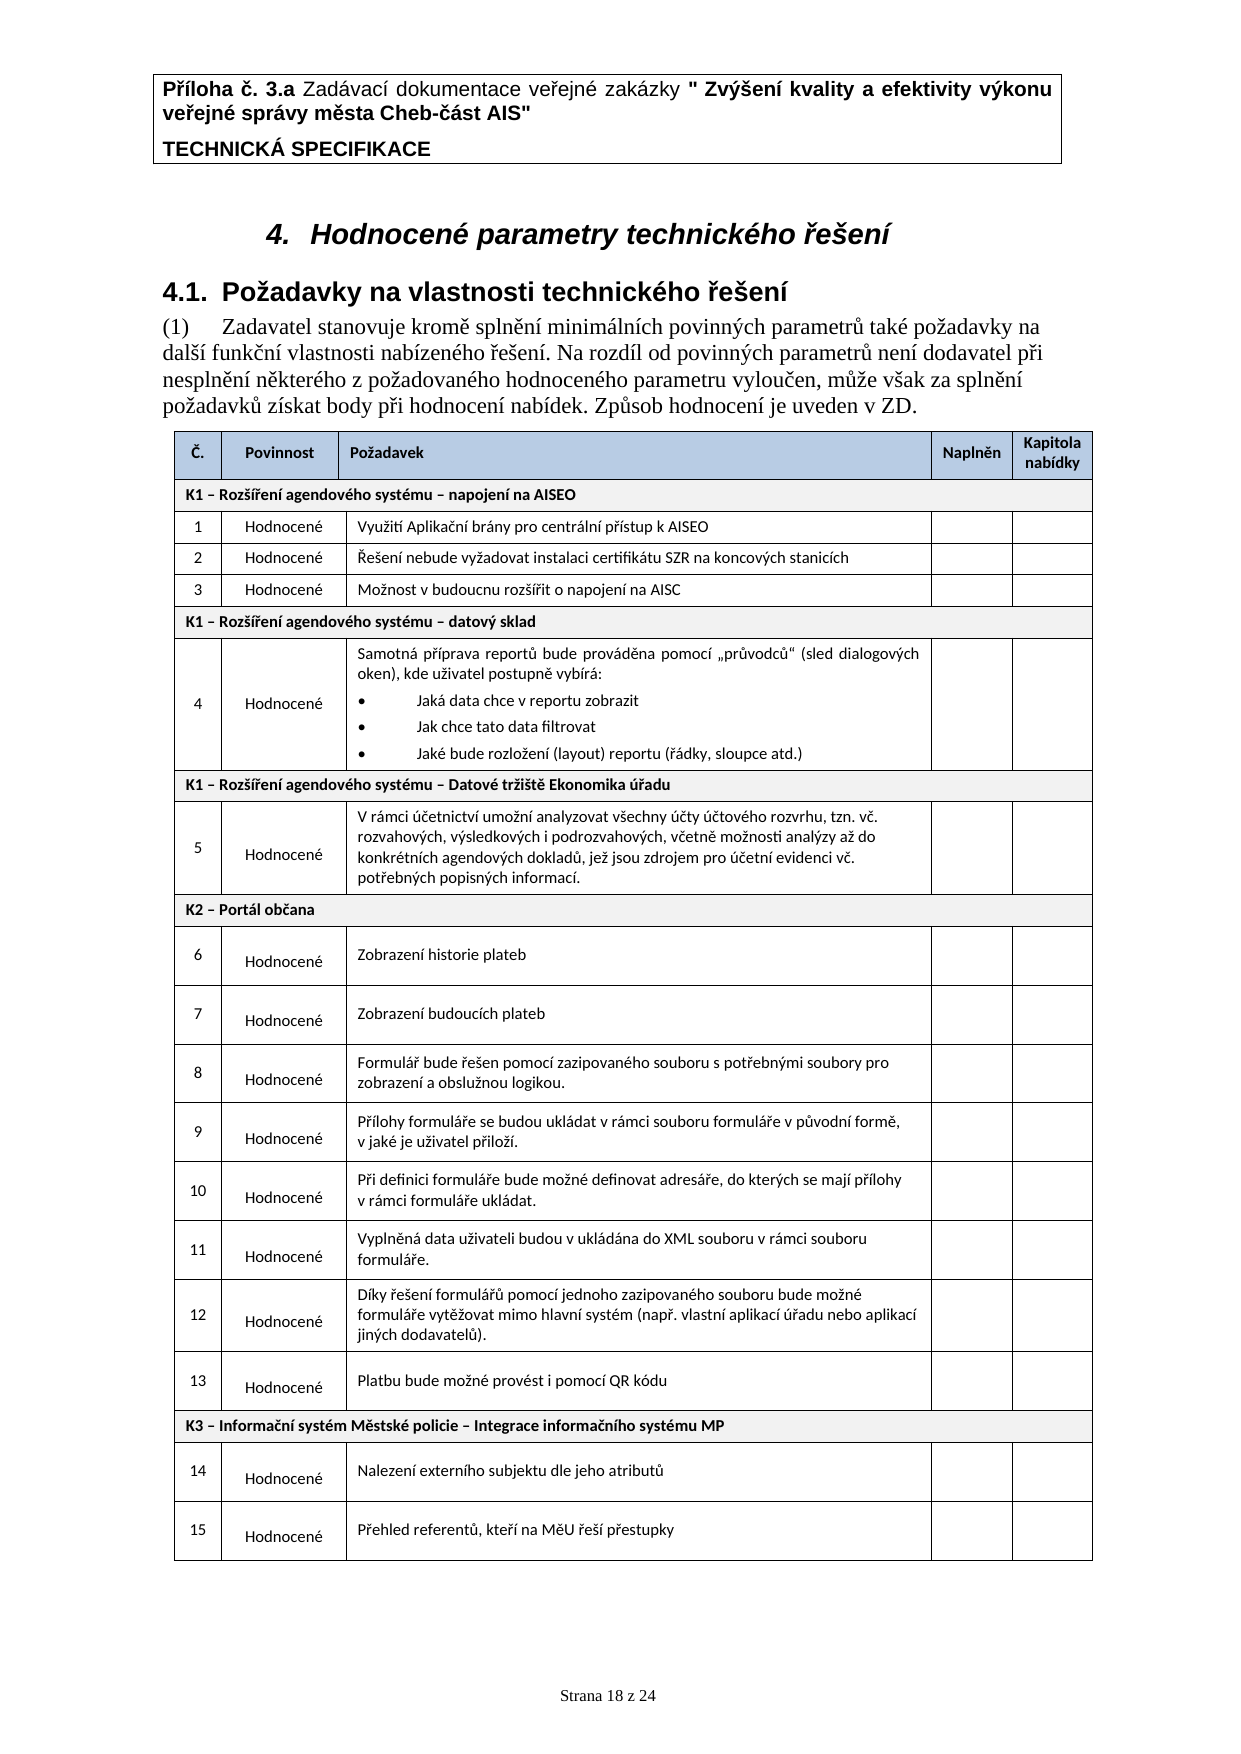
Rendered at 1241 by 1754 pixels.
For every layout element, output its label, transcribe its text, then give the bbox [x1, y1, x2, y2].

table_cell V rámci účetnictví umožní analyzovat všechny účty účtového rozvrhu, tzn. vč. rozvahových, výsledkových i podrozvahových, včetně možnosti analýzy až do konkrétních agendových dokladů, jež jsou zdrojem pro účetní evidenci vč. potřebných popisných informací. [347, 802, 931, 894]
table_header Požadavek [339, 432, 931, 479]
table_cell Hodnocené [222, 575, 346, 606]
table_cell Formulář bude řešen pomocí zazipovaného souboru s potřebnými soubory pro zobrazení a obslužnou logikou. [347, 1045, 931, 1102]
table_cell 12 [175, 1280, 221, 1351]
table_cell [932, 639, 1012, 769]
table_cell Hodnocené [222, 802, 346, 894]
table_cell Hodnocené [222, 1045, 346, 1102]
table_cell K2 – Portál občana [175, 895, 1092, 926]
table_cell 14 [175, 1443, 221, 1501]
table_cell 6 [175, 927, 221, 984]
table_cell Řešení nebude vyžadovat instalaci certifikátu SZR na koncových stanicích [347, 544, 931, 574]
table_cell Hodnocené [222, 544, 346, 574]
table_cell [1013, 639, 1092, 769]
table_cell Vyplněná data uživateli budou v ukládána do XML souboru v rámci souboru formuláře. [347, 1221, 931, 1279]
table_cell Samotná příprava reportů bude prováděna pomocí „průvodců“ (sled dialogových oken), kde uživatel postupně vybírá: • Jaká data chce v reportu zobrazit • Jak chce tato data filtrovat • Jaké bude rozložení (layout) reportu (řádky, sloupce atd.) [347, 639, 931, 769]
table_cell 2 [175, 544, 221, 574]
table_cell Platbu bude možné provést i pomocí QR kódu [347, 1352, 931, 1410]
table_cell [1013, 1280, 1092, 1351]
table_cell [932, 512, 1012, 542]
table_header Povinnost [222, 432, 338, 479]
table_cell [1013, 986, 1092, 1043]
subtitle Hodnocené parametry technického řešení [266, 217, 1053, 251]
table_header Kapitola nabídky [1013, 432, 1092, 479]
table_cell K1 – Rozšíření agendového systému – Datové tržiště Ekonomika úřadu [175, 771, 1092, 801]
table_cell Hodnocené [222, 927, 346, 984]
table_cell [1013, 1162, 1092, 1220]
table_cell [1013, 1443, 1092, 1501]
table_cell Hodnocené [222, 639, 346, 769]
table_cell Nalezení externího subjektu dle jeho atributů [347, 1443, 931, 1501]
table_cell Díky řešení formulářů pomocí jednoho zazipovaného souboru bude možné formuláře vytěžovat mimo hlavní systém (např. vlastní aplikací úřadu nebo aplikací jiných dodavatelů). [347, 1280, 931, 1351]
text Zadavatel stanovuje kromě splnění minimálních povinných parametrů také požadavky na další funkční vlastnosti nabízeného řešení. Na rozdíl od povinných parametrů není dodavatel při nesplnění některého z požadovaného hodnoceného parametru vyloučen, může však za splnění požadavků získat body při hodnocení nabídek. Způsob hodnocení je uveden v ZD. [162, 313, 1053, 418]
table_cell [932, 1280, 1012, 1351]
table_cell 4 [175, 639, 221, 769]
table_cell Přílohy formuláře se budou ukládat v rámci souboru formuláře v původní formě, v jaké je uživatel přiloží. [347, 1103, 931, 1161]
table_cell [1013, 512, 1092, 542]
table_cell Hodnocené [222, 1502, 346, 1559]
subtitle Požadavky na vlastnosti technického řešení [162, 276, 1053, 307]
table_cell [932, 544, 1012, 574]
table_cell Hodnocené [222, 512, 346, 542]
table_cell Hodnocené [222, 986, 346, 1043]
table_cell Při definici formuláře bude možné definovat adresáře, do kterých se mají přílohy v rámci formuláře ukládat. [347, 1162, 931, 1220]
table_cell Hodnocené [222, 1443, 346, 1501]
table_cell Přehled referentů, kteří na MěU řeší přestupky [347, 1502, 931, 1559]
table_cell 5 [175, 802, 221, 894]
table_cell 11 [175, 1221, 221, 1279]
table_cell K3 – Informační systém Městské policie – Integrace informačního systému MP [175, 1411, 1092, 1442]
table_cell [932, 1103, 1012, 1161]
table_header Č. [175, 432, 221, 479]
table_cell [932, 1162, 1012, 1220]
table_cell 10 [175, 1162, 221, 1220]
table_cell Hodnocené [222, 1280, 346, 1351]
table_cell 1 [175, 512, 221, 542]
table_cell [932, 986, 1012, 1043]
table_cell [1013, 544, 1092, 574]
table_cell [1013, 802, 1092, 894]
table_cell Hodnocené [222, 1103, 346, 1161]
table_cell 13 [175, 1352, 221, 1410]
table_cell [1013, 1103, 1092, 1161]
table_cell 7 [175, 986, 221, 1043]
table_cell [932, 1045, 1012, 1102]
table_cell Zobrazení budoucích plateb [347, 986, 931, 1043]
table_cell Možnost v budoucnu rozšířit o napojení na AISC [347, 575, 931, 606]
table_cell [932, 575, 1012, 606]
table_cell Zobrazení historie plateb [347, 927, 931, 984]
table_cell 9 [175, 1103, 221, 1161]
table_cell Hodnocené [222, 1221, 346, 1279]
table_cell 8 [175, 1045, 221, 1102]
table_header Naplněn [932, 432, 1012, 479]
table_cell Hodnocené [222, 1352, 346, 1410]
table_cell [932, 927, 1012, 984]
table_cell K1 – Rozšíření agendového systému – datový sklad [175, 607, 1092, 638]
table_cell [932, 802, 1012, 894]
table_cell [1013, 927, 1092, 984]
table_cell [1013, 1221, 1092, 1279]
table_cell 15 [175, 1502, 221, 1559]
table_cell [1013, 575, 1092, 606]
table_cell [1013, 1502, 1092, 1559]
table_cell Hodnocené [222, 1162, 346, 1220]
table_cell [932, 1221, 1012, 1279]
table_cell Využití Aplikační brány pro centrální přístup k AISEO [347, 512, 931, 542]
table_cell [1013, 1352, 1092, 1410]
table_cell [932, 1502, 1012, 1559]
table_cell K1 – Rozšíření agendového systému – napojení na AISEO [175, 480, 1092, 511]
table_cell [932, 1443, 1012, 1501]
table_cell [1013, 1045, 1092, 1102]
table_cell 3 [175, 575, 221, 606]
table_cell [932, 1352, 1012, 1410]
